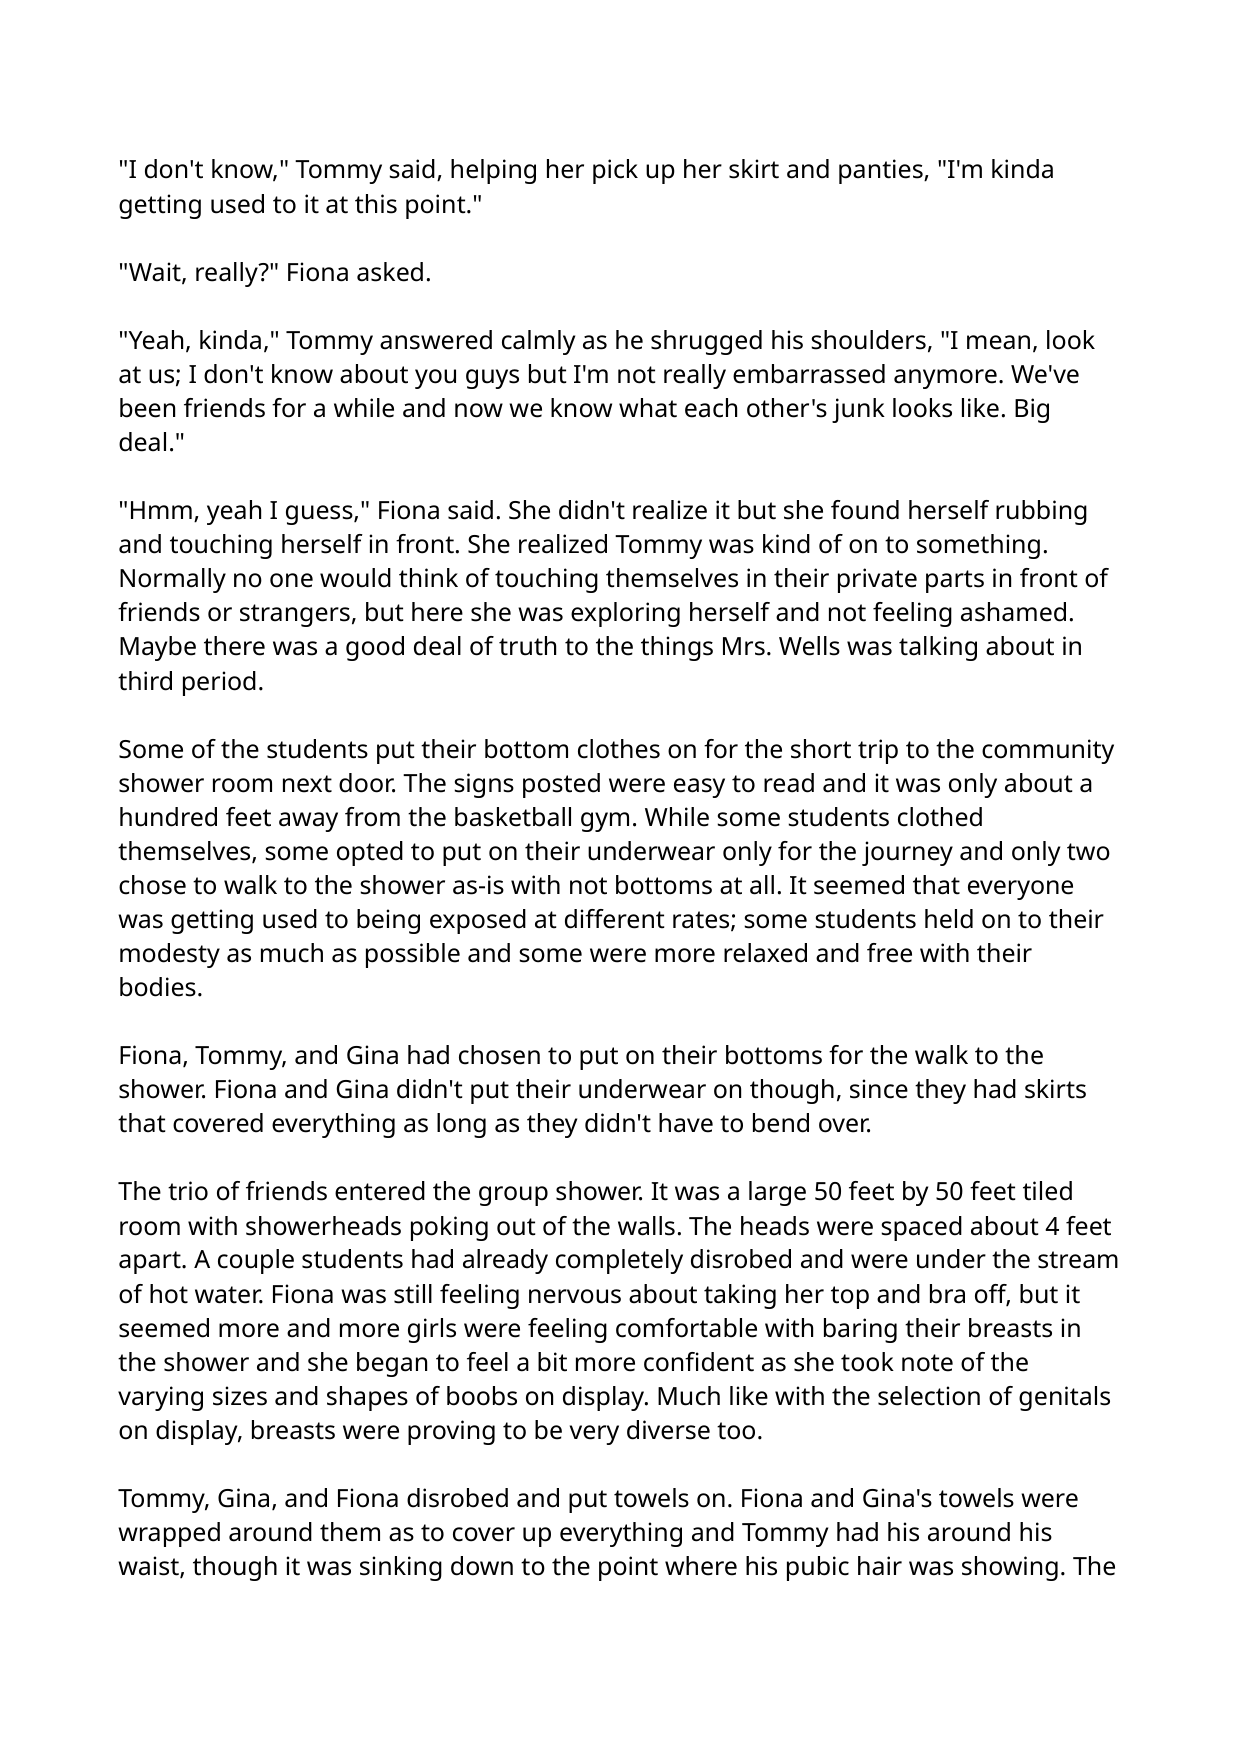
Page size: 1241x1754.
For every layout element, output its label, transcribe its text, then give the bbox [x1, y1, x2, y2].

text "Hmm, yeah I guess," Fiona said. She didn't realize it but she found herself rubbing and touching herself in front. She realized Tommy was kind of on to something. Normally no one would think of touching themselves in their private parts in front of friends or strangers, but here she was exploring herself and not feeling ashamed. Maybe there was a good deal of truth to the things Mrs. Wells was talking about in third period. [118, 493, 1122, 697]
text "Wait, really?" Fiona asked. [118, 254, 1122, 288]
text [118, 1481, 1122, 1583]
text Fiona, Tommy, and Gina had chosen to put on their bottoms for the walk to the shower. Fiona and Gina didn't put their underwear on though, since they had skirts that covered everything as long as they didn't have to bend over. [118, 1038, 1122, 1140]
text "Yeah, kinda," Tommy answered calmly as he shrugged his shoulders, "I mean, look at us; I don't know about you guys but I'm not really embarrassed anymore. We've been friends for a while and now we know what each other's junk looks like. Big deal." [118, 322, 1122, 459]
text The trio of friends entered the group shower. It was a large 50 feet by 50 feet tiled room with showerheads poking out of the walls. The heads were spaced about 4 feet apart. A couple students had already completely disrobed and were under the stream of hot water. Fiona was still feeling nervous about taking her top and bra off, but it seemed more and more girls were feeling comfortable with baring their breasts in the shower and she began to feel a bit more confident as she took note of the varying sizes and shapes of boobs on display. Much like with the selection of genitals on display, breasts were proving to be very diverse too. [118, 1174, 1122, 1447]
text Some of the students put their bottom clothes on for the short trip to the community shower room next door. The signs posted were easy to read and it was only about a hundred feet away from the basketball gym. While some students clothed themselves, some opted to put on their underwear only for the journey and only two chose to walk to the shower as-is with not bottoms at all. It seemed that everyone was getting used to being exposed at different rates; some students held on to their modesty as much as possible and some were more relaxed and free with their bodies. [118, 731, 1122, 1004]
text "I don't know," Tommy said, helping her pick up her skirt and panties, "I'm kinda getting used to it at this point." [118, 152, 1122, 220]
